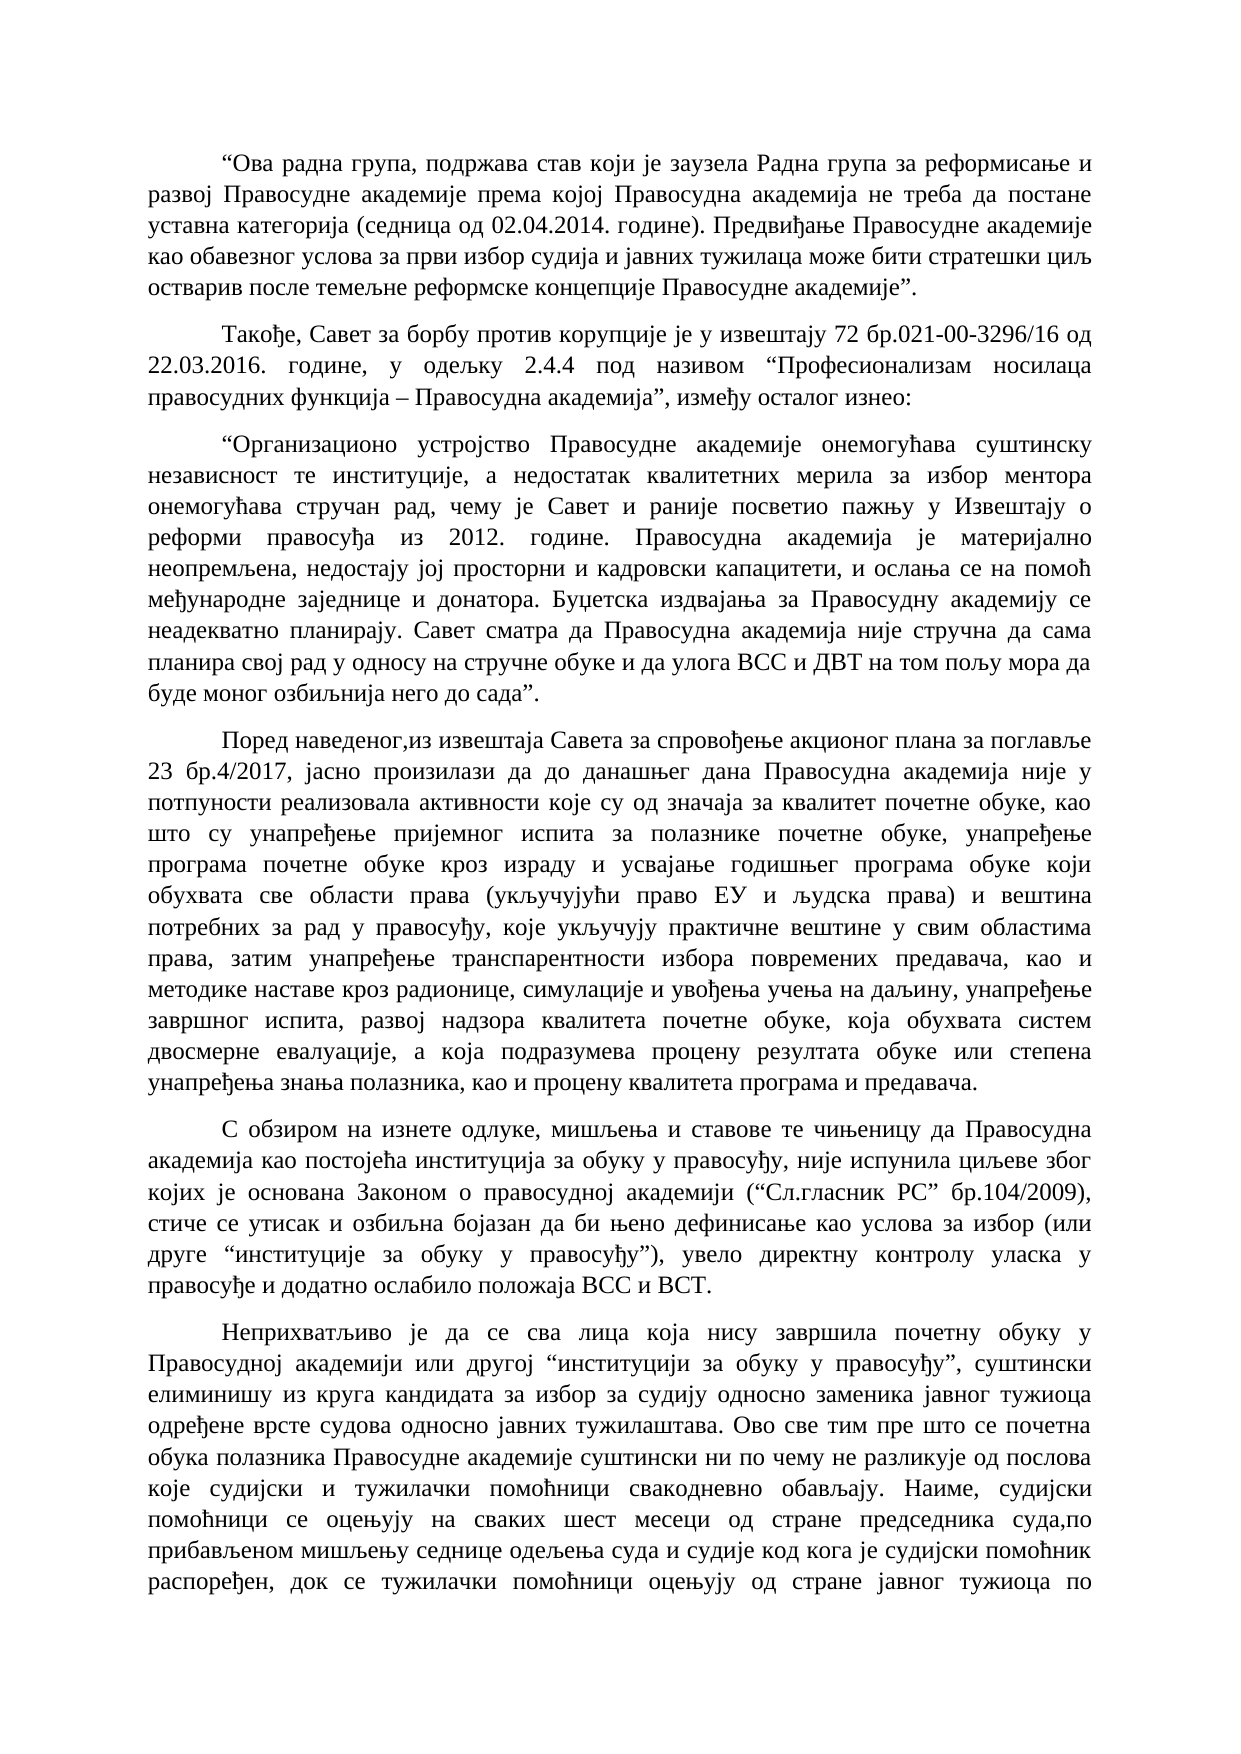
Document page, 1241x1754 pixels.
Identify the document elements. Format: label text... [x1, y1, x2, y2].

text “Ова радна група, подржава став који је заузела Радна група за реформисање и развој Правосудне академије према којој Правосудна академија не треба да постане уставна категорија (седница од 02.04.2014. године). Предвиђање Правосудне академије као обавезног услова за први избор судија и јавних тужилаца може бити стратешки циљ остварив после темељне реформске концепције Правосудне академије”. [148, 148, 1093, 301]
text С обзиром на изнете одлуке, мишљења и ставове те чињеницу да Правосудна академија као постојећа институција за обуку у правосуђу, није испунила циљеве због којих је основана Законом о правосудној академији (“Сл.гласник РС” бр.104/2009), стиче се утисак и озбиљна бојазан да би њено дефинисање као услова за избор (или друге “институције за обуку у правосуђу”), увело директну контролу уласка у правосуђе и додатно ослабило положаја ВСС и ВСТ. [148, 1114, 1093, 1298]
text “Организационо устројство Правосудне академије онемогућава суштинску независност те институције, а недостатак квалитетних мерила за избор ментора онемогућава стручан рад, чему је Савет и раније посветио пажњу у Извештају о реформи правосуђа из 2012. године. Правосудна академија је материјално неопремљена, недостају јој просторни и кадровски капацитети, и ослања се на помоћ међународне заједнице и донатора. Буџетска издвајања за Правосудну академију се неадекватно планирају. Савет сматра да Правосудна академија није стручна да сама планира свој рад у односу на стручне обуке и да улога ВСС и ДВТ на том пољу мора да буде моног озбиљнија него до сада”. [148, 429, 1093, 706]
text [148, 1317, 1093, 1594]
text Такође, Савет за борбу против корупције је у извештају 72 бр.021-00-3296/16 од 22.03.2016. године, у одељку 2.4.4 под називом “Професионализам носилаца правосудних функција – Правосудна академија”, између осталог изнео: [148, 319, 1093, 410]
text Поред наведеног,из извештаја Савета за спровођење акционог плана за поглавље 23 бр.4/2017, јасно произилази да до данашњег дана Правосудна академија није у потпуности реализовала активности које су од значаја за квалитет почетне обуке, као што су унапређење пријемног испита за полазнике почетне обуке, унапређење програма почетне обуке кроз израду и усвајање годишњег програма обуке који обухвата све области права (укључујући право ЕУ и људска права) и вештина потребних за рад у правосуђу, које укључују практичне вештине у свим областима права, затим унапређење транспарентности избора повремених предавача, као и методике наставе кроз радионице, симулације и увођења учења на даљину, унапређење завршног испита, развој надзора квалитета почетне обуке, која обухвата систем двосмерне евалуације, а која подразумева процену резултата обуке или степена унапређења знања полазника, као и процену квалитета програма и предавача. [148, 725, 1093, 1096]
